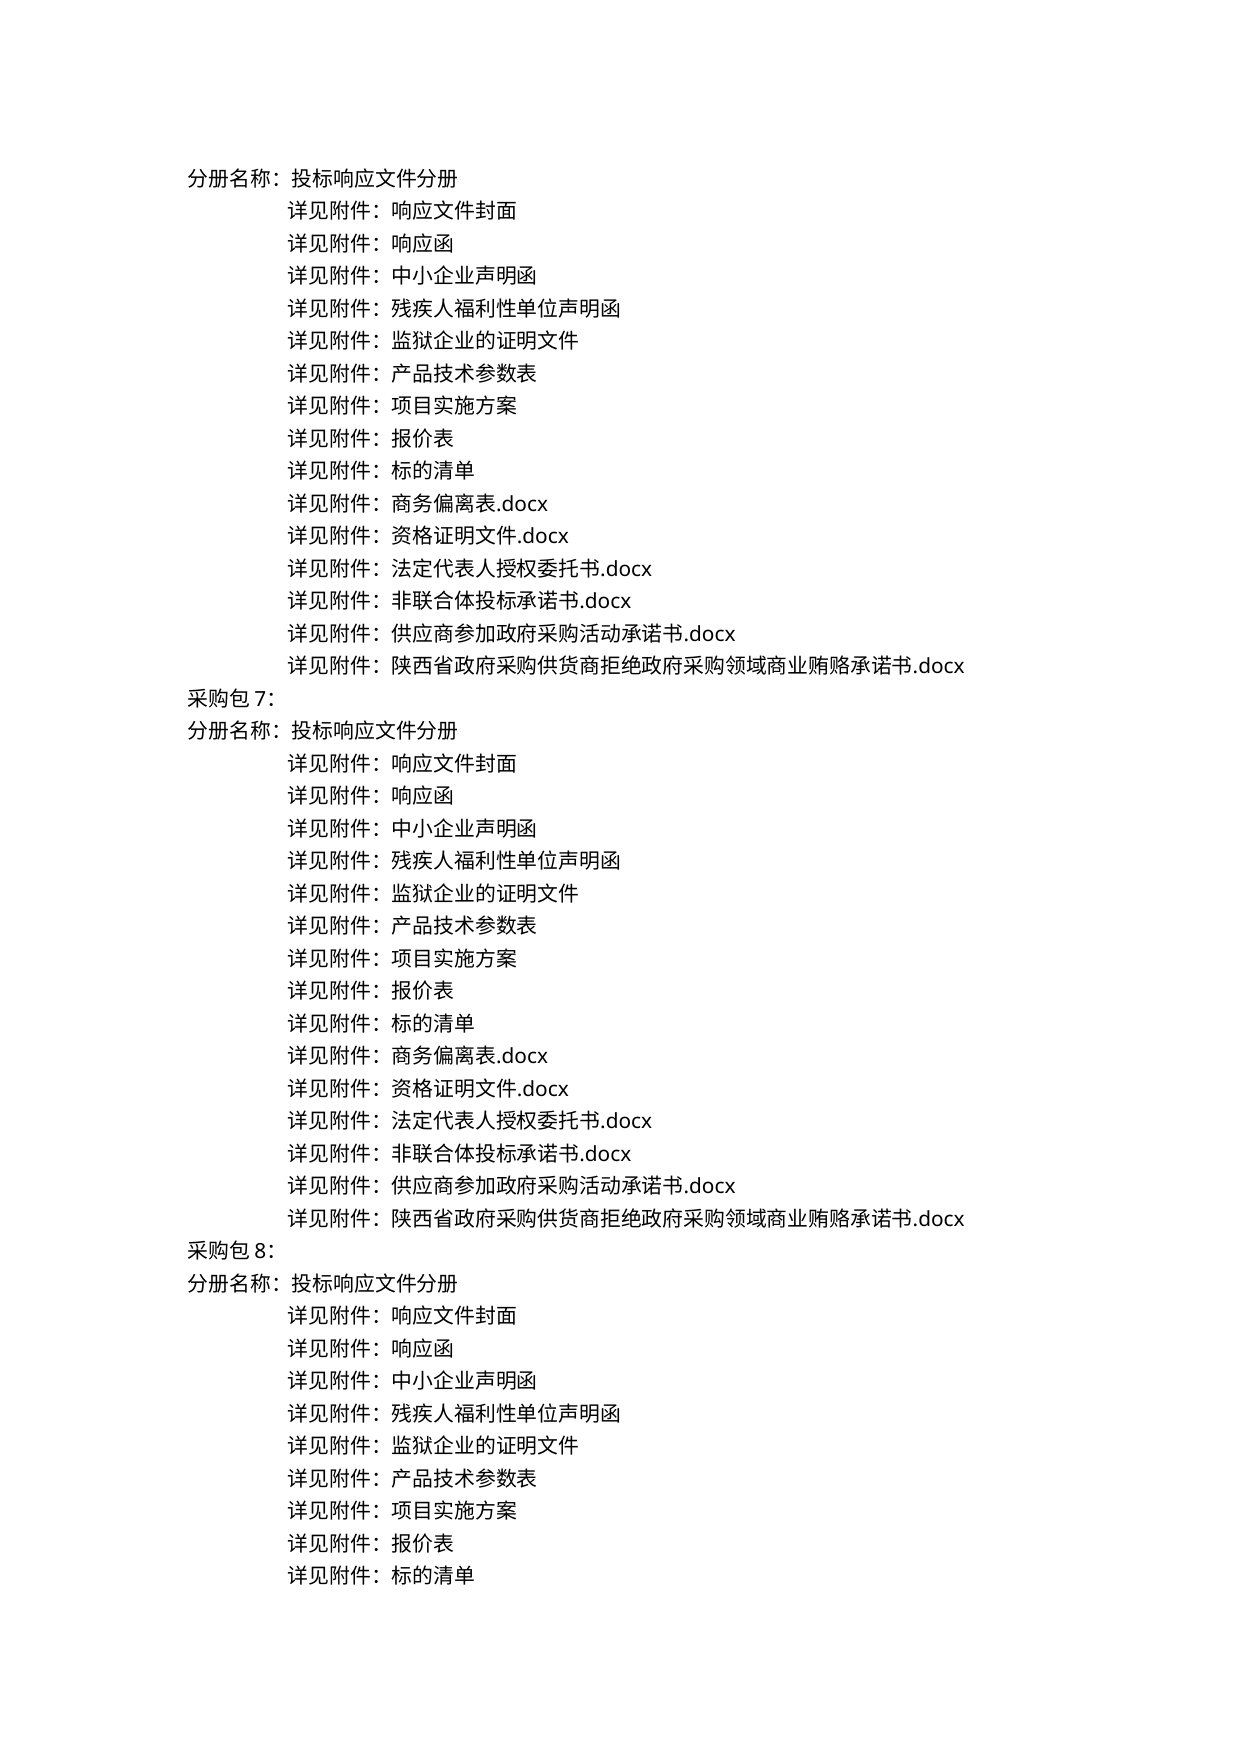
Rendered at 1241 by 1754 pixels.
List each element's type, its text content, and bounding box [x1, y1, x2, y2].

text 详见附件：报价表 [187, 422, 1053, 454]
text 分册名称：投标响应文件分册 [187, 714, 1053, 747]
text 分册名称：投标响应文件分册 [187, 1267, 1053, 1299]
text 详见附件：标的清单 [187, 454, 1053, 487]
text 详见附件：供应商参加政府采购活动承诺书.docx [187, 1169, 1053, 1202]
text 详见附件：项目实施方案 [187, 1494, 1053, 1527]
text 详见附件：响应文件封面 [187, 1299, 1053, 1332]
text 详见附件：产品技术参数表 [187, 909, 1053, 942]
text 详见附件：残疾人福利性单位声明函 [187, 292, 1053, 324]
text 详见附件：响应函 [187, 779, 1053, 812]
text 采购包7： [187, 682, 1053, 714]
text 详见附件：标的清单 [187, 1007, 1053, 1039]
text 详见附件：响应函 [187, 1332, 1053, 1364]
text 详见附件：中小企业声明函 [187, 1364, 1053, 1397]
text 详见附件：中小企业声明函 [187, 259, 1053, 292]
text 详见附件：供应商参加政府采购活动承诺书.docx [187, 617, 1053, 649]
text 采购包8： [187, 1234, 1053, 1267]
text 详见附件：法定代表人授权委托书.docx [187, 1104, 1053, 1137]
text 详见附件：非联合体投标承诺书.docx [187, 1137, 1053, 1169]
text 详见附件：陕西省政府采购供货商拒绝政府采购领域商业贿赂承诺书.docx [187, 649, 1053, 682]
text 详见附件：产品技术参数表 [187, 357, 1053, 389]
text 详见附件：法定代表人授权委托书.docx [187, 552, 1053, 584]
text 详见附件：商务偏离表.docx [187, 487, 1053, 519]
text 详见附件：非联合体投标承诺书.docx [187, 584, 1053, 617]
text 详见附件：项目实施方案 [187, 389, 1053, 422]
text 分册名称：投标响应文件分册 [187, 162, 1053, 194]
text 详见附件：监狱企业的证明文件 [187, 877, 1053, 909]
text 详见附件：响应文件封面 [187, 747, 1053, 779]
text 详见附件：标的清单 [187, 1559, 1053, 1592]
text 详见附件：报价表 [187, 1527, 1053, 1559]
text 详见附件：响应文件封面 [187, 194, 1053, 227]
text 详见附件：产品技术参数表 [187, 1462, 1053, 1494]
text 详见附件：中小企业声明函 [187, 812, 1053, 844]
text 详见附件：资格证明文件.docx [187, 1072, 1053, 1104]
text 详见附件：残疾人福利性单位声明函 [187, 844, 1053, 877]
text 详见附件：报价表 [187, 974, 1053, 1007]
text 详见附件：监狱企业的证明文件 [187, 1429, 1053, 1462]
text 详见附件：资格证明文件.docx [187, 519, 1053, 552]
text 详见附件：项目实施方案 [187, 942, 1053, 974]
text 详见附件：残疾人福利性单位声明函 [187, 1397, 1053, 1429]
text 详见附件：响应函 [187, 227, 1053, 259]
text 详见附件：陕西省政府采购供货商拒绝政府采购领域商业贿赂承诺书.docx [187, 1202, 1053, 1234]
text 详见附件：商务偏离表.docx [187, 1039, 1053, 1072]
text 详见附件：监狱企业的证明文件 [187, 324, 1053, 357]
